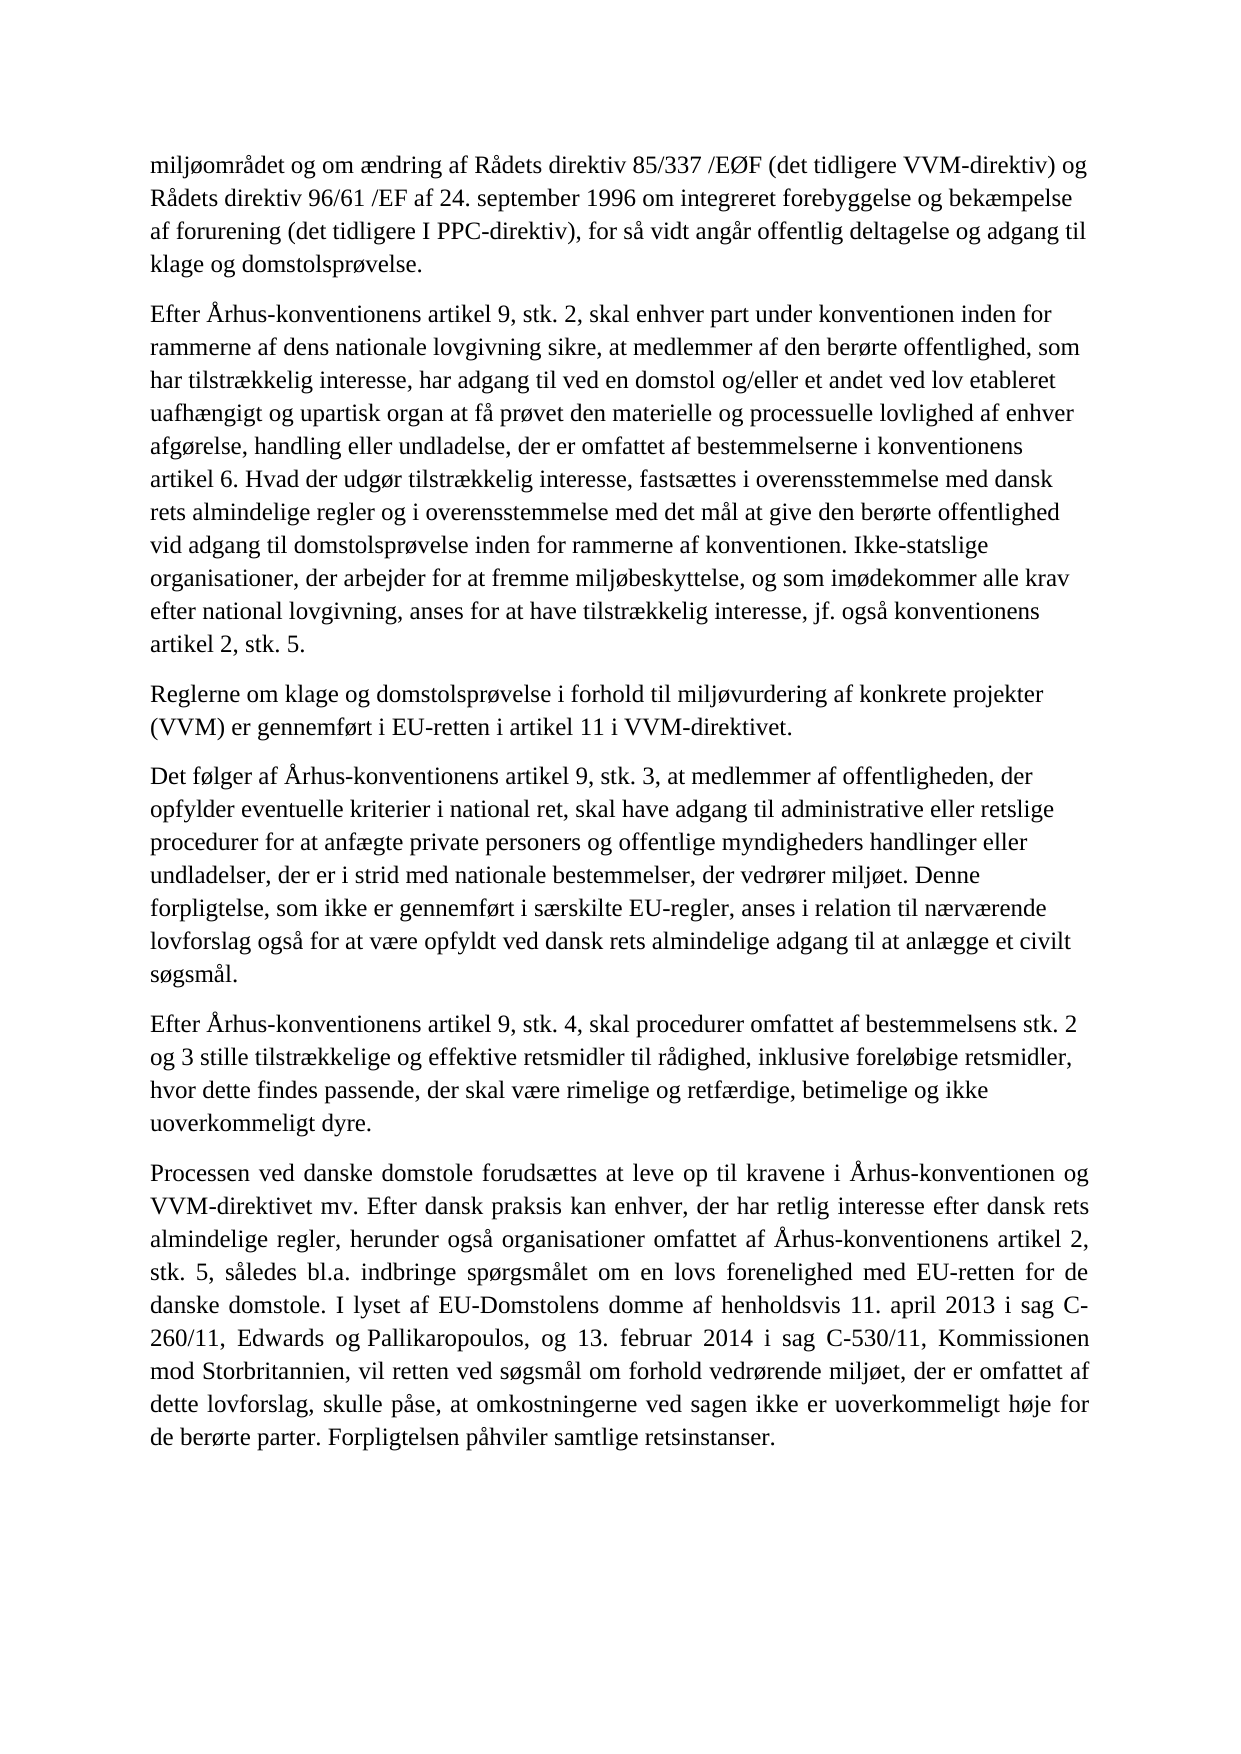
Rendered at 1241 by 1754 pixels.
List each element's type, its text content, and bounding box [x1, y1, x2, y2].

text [150, 150, 1090, 278]
text Efter Århus-konventionens artikel 9, stk. 2, skal enhver part under konventionen inden for rammerne af dens nationale lovgivning sikre, at medlemmer af den berørte offentlighed, som har tilstrækkelig interesse, har adgang til ved en domstol og/eller et andet ved lov etableret uafhængigt og upartisk organ at få prøvet den materielle og processuelle lovlighed af enhver afgørelse, handling eller undladelse, der er omfattet af bestemmelserne i konventionens artikel 6. Hvad der udgør tilstrækkelig interesse, fastsættes i overensstemmelse med dansk rets almindelige regler og i overensstemmelse med det mål at give den berørte offentlighed vid adgang til domstolsprøvelse inden for rammerne af konventionen. Ikke-statslige organisationer, der arbejder for at fremme miljøbeskyttelse, og som imødekommer alle krav efter national lovgivning, anses for at have tilstrækkelig interesse, jf. også konventionens artikel 2, stk. 5. [150, 299, 1090, 658]
text Reglerne om klage og domstolsprøvelse i forhold til miljøvurdering af konkrete projekter (VVM) er gennemført i EU-retten i artikel 11 i VVM-direktivet. [150, 679, 1090, 740]
text Processen ved danske domstole forudsættes at leve op til kravene i Århus-konventionen og VVM-direktivet mv. Efter dansk praksis kan enhver, der har retlig interesse efter dansk rets almindelige regler, herunder også organisationer omfattet af Århus-konventionens artikel 2, stk. 5, således bl.a. indbringe spørgsmålet om en lovs forenelighed med EU-retten for de danske domstole. I lyset af EU-Domstolens domme af henholdsvis 11. april 2013 i sag C-260/11, Edwards og Pallikaropoulos, og 13. februar 2014 i sag C-530/11, Kommissionen mod Storbritannien, vil retten ved søgsmål om forhold vedrørende miljøet, der er omfattet af dette lovforslag, skulle påse, at omkostningerne ved sagen ikke er uoverkommeligt høje for de berørte parter. Forpligtelsen påhviler samtlige retsinstanser. [150, 1158, 1090, 1451]
text Efter Århus-konventionens artikel 9, stk. 4, skal procedurer omfattet af bestemmelsens stk. 2 og 3 stille tilstrækkelige og effektive retsmidler til rådighed, inklusive foreløbige retsmidler, hvor dette findes passende, der skal være rimelige og retfærdige, betimelige og ikke uoverkommeligt dyre. [150, 1009, 1090, 1137]
text Det følger af Århus-konventionens artikel 9, stk. 3, at medlemmer af offentligheden, der opfylder eventuelle kriterier i national ret, skal have adgang til administrative eller retslige procedurer for at anfægte private personers og offentlige myndigheders handlinger eller undladelser, der er i strid med nationale bestemmelser, der vedrører miljøet. Denne forpligtelse, som ikke er gennemført i særskilte EU-regler, anses i relation til nærværende lovforslag også for at være opfyldt ved dansk rets almindelige adgang til at anlægge et civilt søgsmål. [150, 761, 1090, 988]
